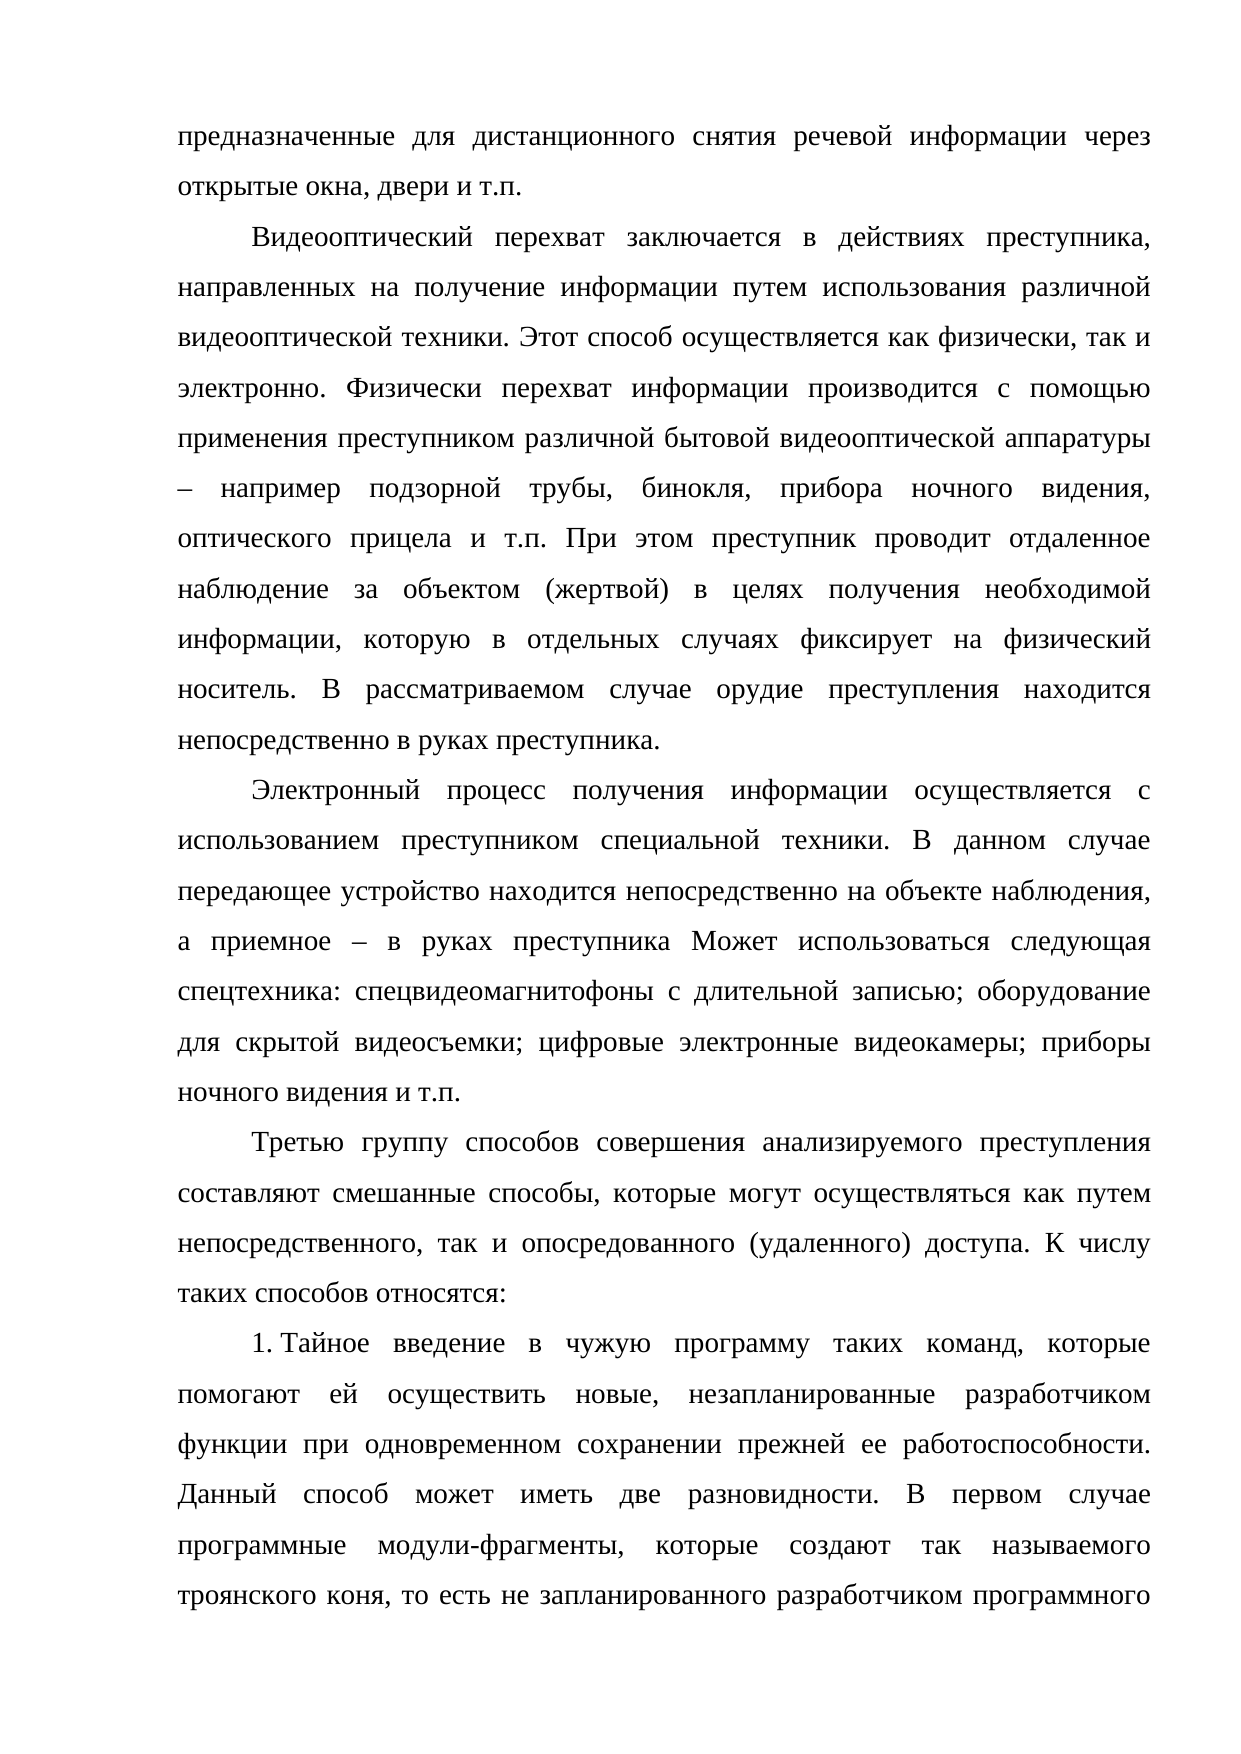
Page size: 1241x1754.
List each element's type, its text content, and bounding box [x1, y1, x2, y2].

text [177, 118, 1152, 202]
text Видеооптический перехват заключается в действиях преступника, направленных на получение информации путем использования различной видеооптической техники. Этот способ осуществляется как физически, так и электронно. Физически перехват информации производится с помощью применения преступником различной бытовой видеооптической аппаратуры – например подзорной трубы, бинокля, прибора ночного видения, оптического прицела и т.п. При этом преступник проводит отдаленное наблюдение за объектом (жертвой) в целях получения необходимой информации, которую в отдельных случаях фиксирует на физический носитель. В рассматриваемом случае орудие преступления находится непосредственно в руках преступника. [177, 219, 1152, 755]
text Электронный процесс получения информации осуществляется с использованием преступником специальной техники. В данном случае передающее устройство находится непосредственно на объекте наблюдения, а приемное – в руках преступника Может использоваться следующая спецтехника: спецвидеомагнитофоны с длительной записью; оборудование для скрытой видеосъемки; цифровые электронные видеокамеры; приборы ночного видения и т.п. [177, 772, 1152, 1108]
text Третью группу способов совершения анализируемого преступления составляют смешанные способы, которые могут осуществляться как путем непосредственного, так и опосредованного (удаленного) доступа. К числу таких способов относятся: [177, 1124, 1152, 1309]
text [177, 1326, 1152, 1611]
